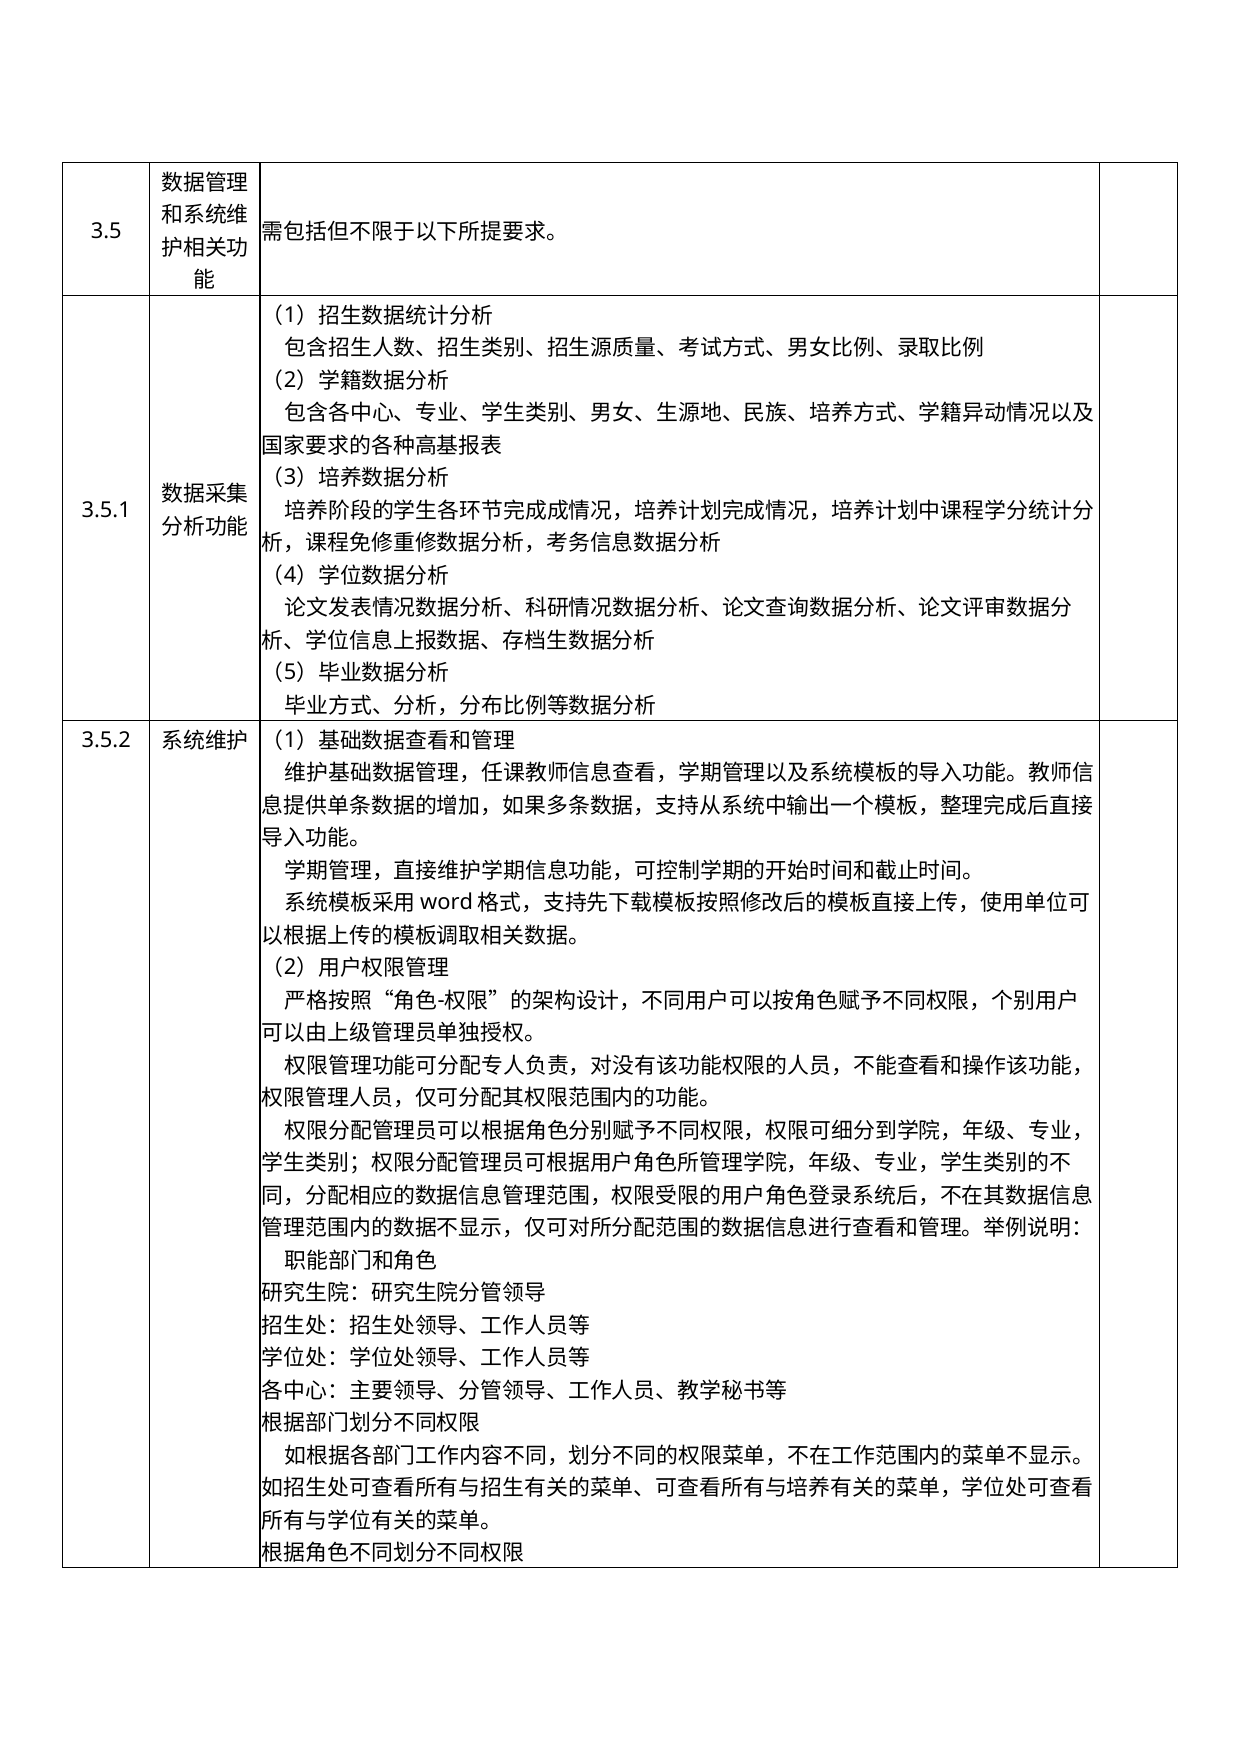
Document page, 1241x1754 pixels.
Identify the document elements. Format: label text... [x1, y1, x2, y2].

table_cell 3.5 [63, 163, 149, 294]
table_cell （1）招生数据统计分析 包含招生人数、招生类别、招生源质量、考试方式、男女比例、录取比例 （2）学籍数据分析 包含各中心、专业、学生类别、男女、生源地、民族、培养方式、学籍异动情况以及国家要求的各种高基报表 （3）培养数据分析 培养阶段的学生各环节完成成情况，培养计划完成情况，培养计划中课程学分统计分析，课程免修重修数据分析，考务信息数据分析 （4）学位数据分析 论文发表情况数据分析、科研情况数据分析、论文查询数据分析、论文评审数据分析、学位信息上报数据、存档生数据分析 （5）毕业数据分析 毕业方式、分析，分布比例等数据分析 [261, 296, 1099, 720]
table_cell [1100, 163, 1177, 294]
table_cell 3.5.1 [63, 296, 149, 720]
table_cell 需包括但不限于以下所提要求。 [261, 163, 1099, 294]
table_cell 系统维护 [150, 721, 259, 1567]
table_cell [261, 721, 1099, 1567]
table_cell 3.5.2 [63, 721, 149, 1567]
table_cell [1100, 296, 1177, 720]
table_cell [1100, 721, 1177, 1567]
table_cell 数据采集分析功能 [150, 296, 259, 720]
table_cell 数据管理和系统维护相关功能 [150, 163, 259, 294]
